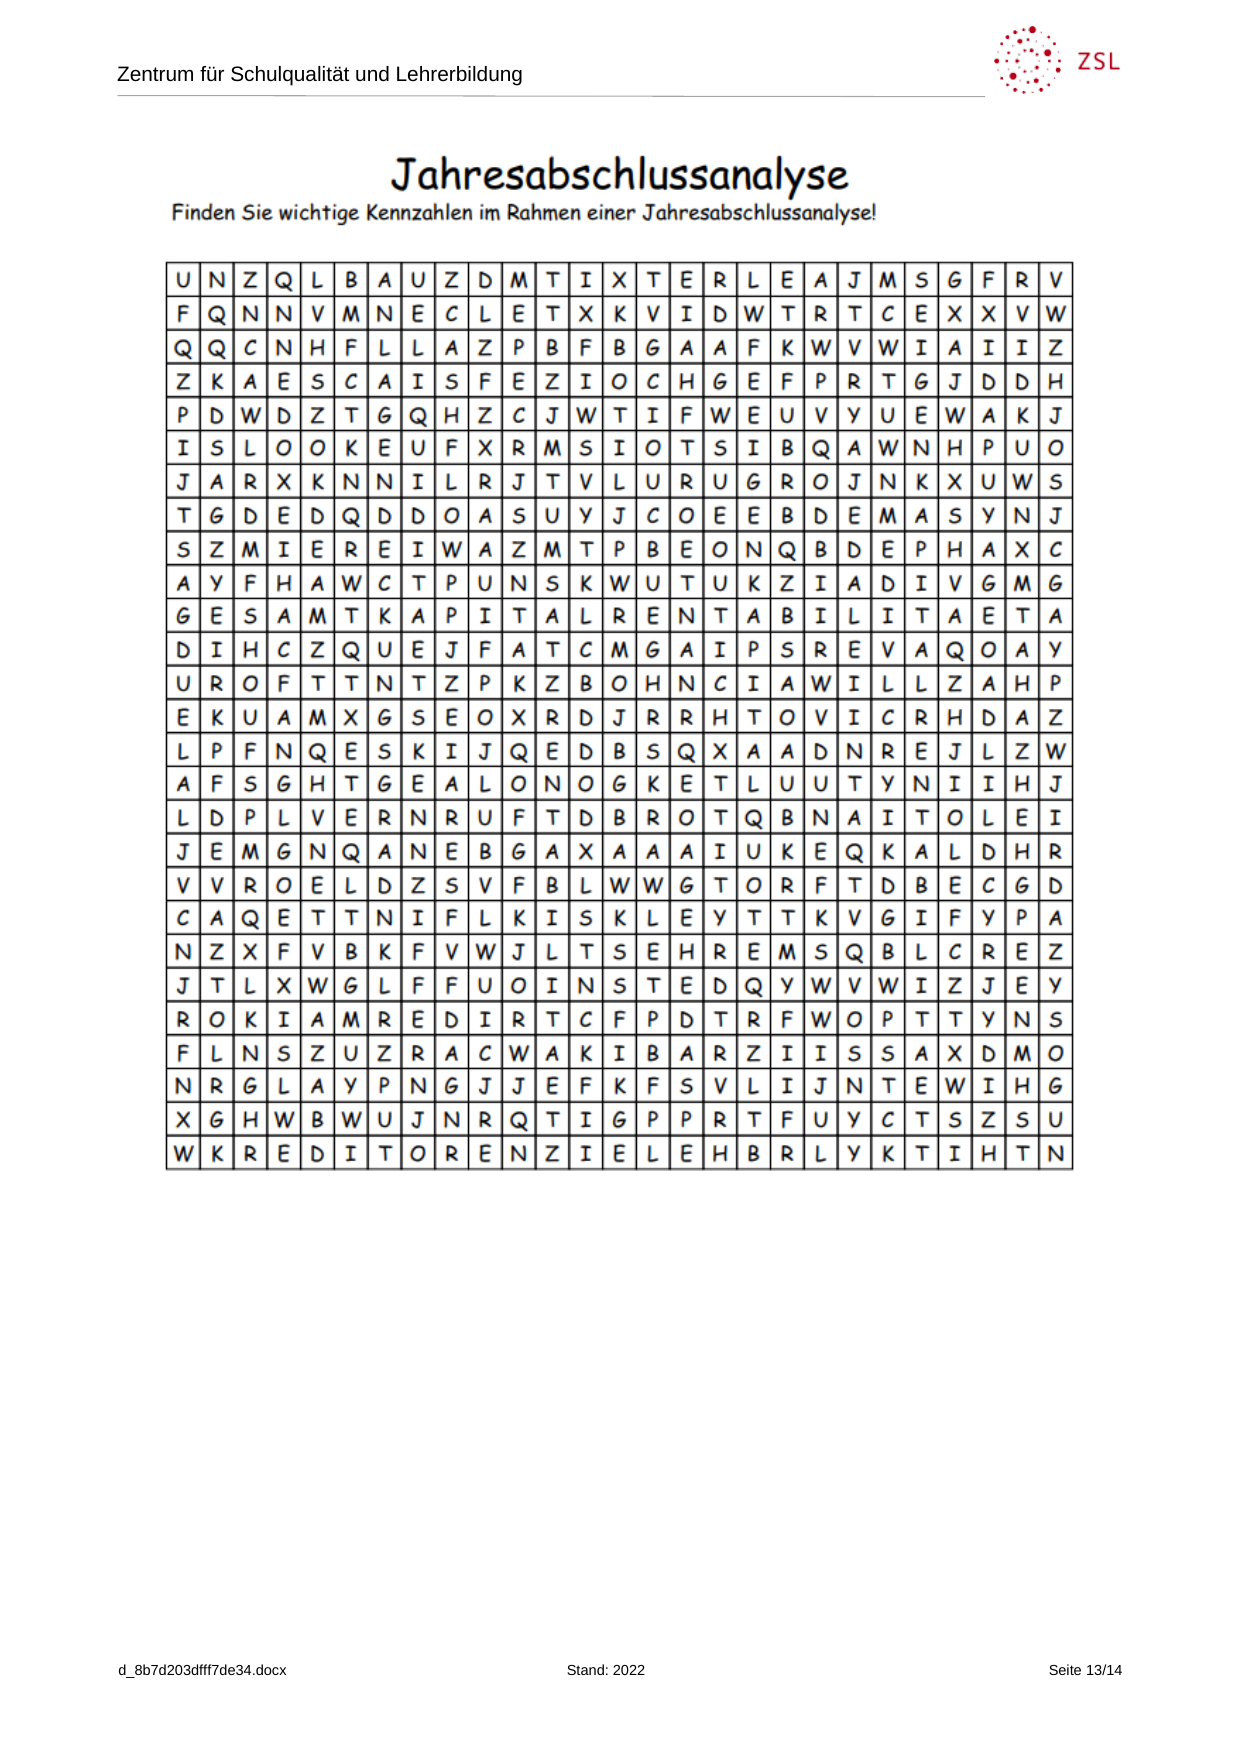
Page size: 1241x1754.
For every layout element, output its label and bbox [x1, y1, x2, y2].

picture [992, 25, 1122, 96]
picture [118, 118, 1113, 1178]
